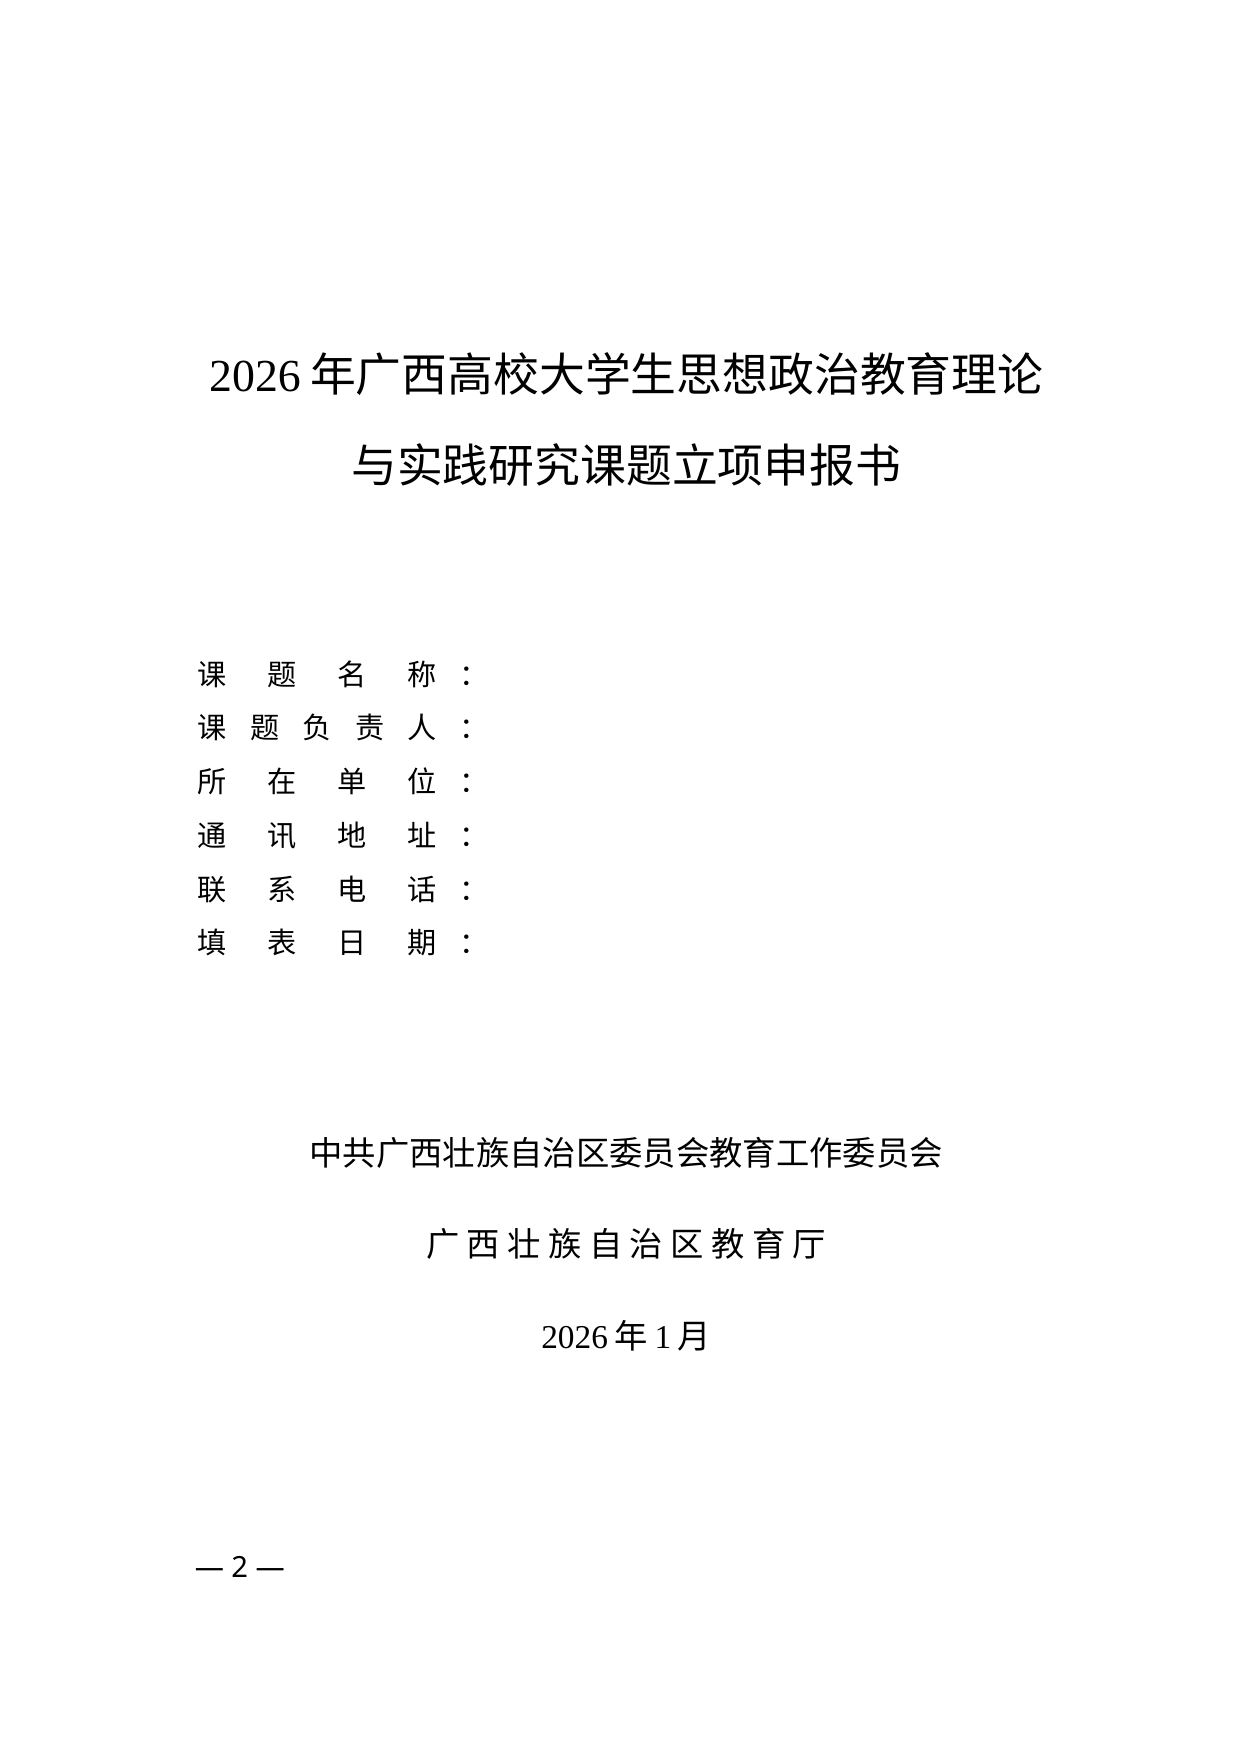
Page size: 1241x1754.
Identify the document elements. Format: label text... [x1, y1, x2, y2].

text 2026年1月 [165, 1288, 1087, 1379]
table_cell ： [448, 860, 1077, 914]
table_cell 所在单位 [186, 753, 448, 807]
text 中共广西壮族自治区委员会教育工作委员会 [165, 1105, 1087, 1196]
table_cell ： [448, 807, 1077, 860]
table_header ： [448, 646, 1077, 699]
table_header 课题名称 [186, 646, 448, 699]
text 2026年广西高校大学生思想政治教育理论 [165, 326, 1087, 417]
table_cell ： [448, 914, 1077, 968]
table_cell 课题负责人 [186, 700, 448, 753]
text 广 西 壮 族 自 治 区 教 育 厅 [165, 1196, 1087, 1288]
table_cell 填表日期 [186, 914, 448, 968]
table_cell 联系电话 [186, 860, 448, 914]
table_cell ： [448, 753, 1077, 807]
table_cell 通讯地址 [186, 807, 448, 860]
table_cell ： [448, 700, 1077, 753]
text 与实践研究课题立项申报书 [165, 417, 1087, 509]
